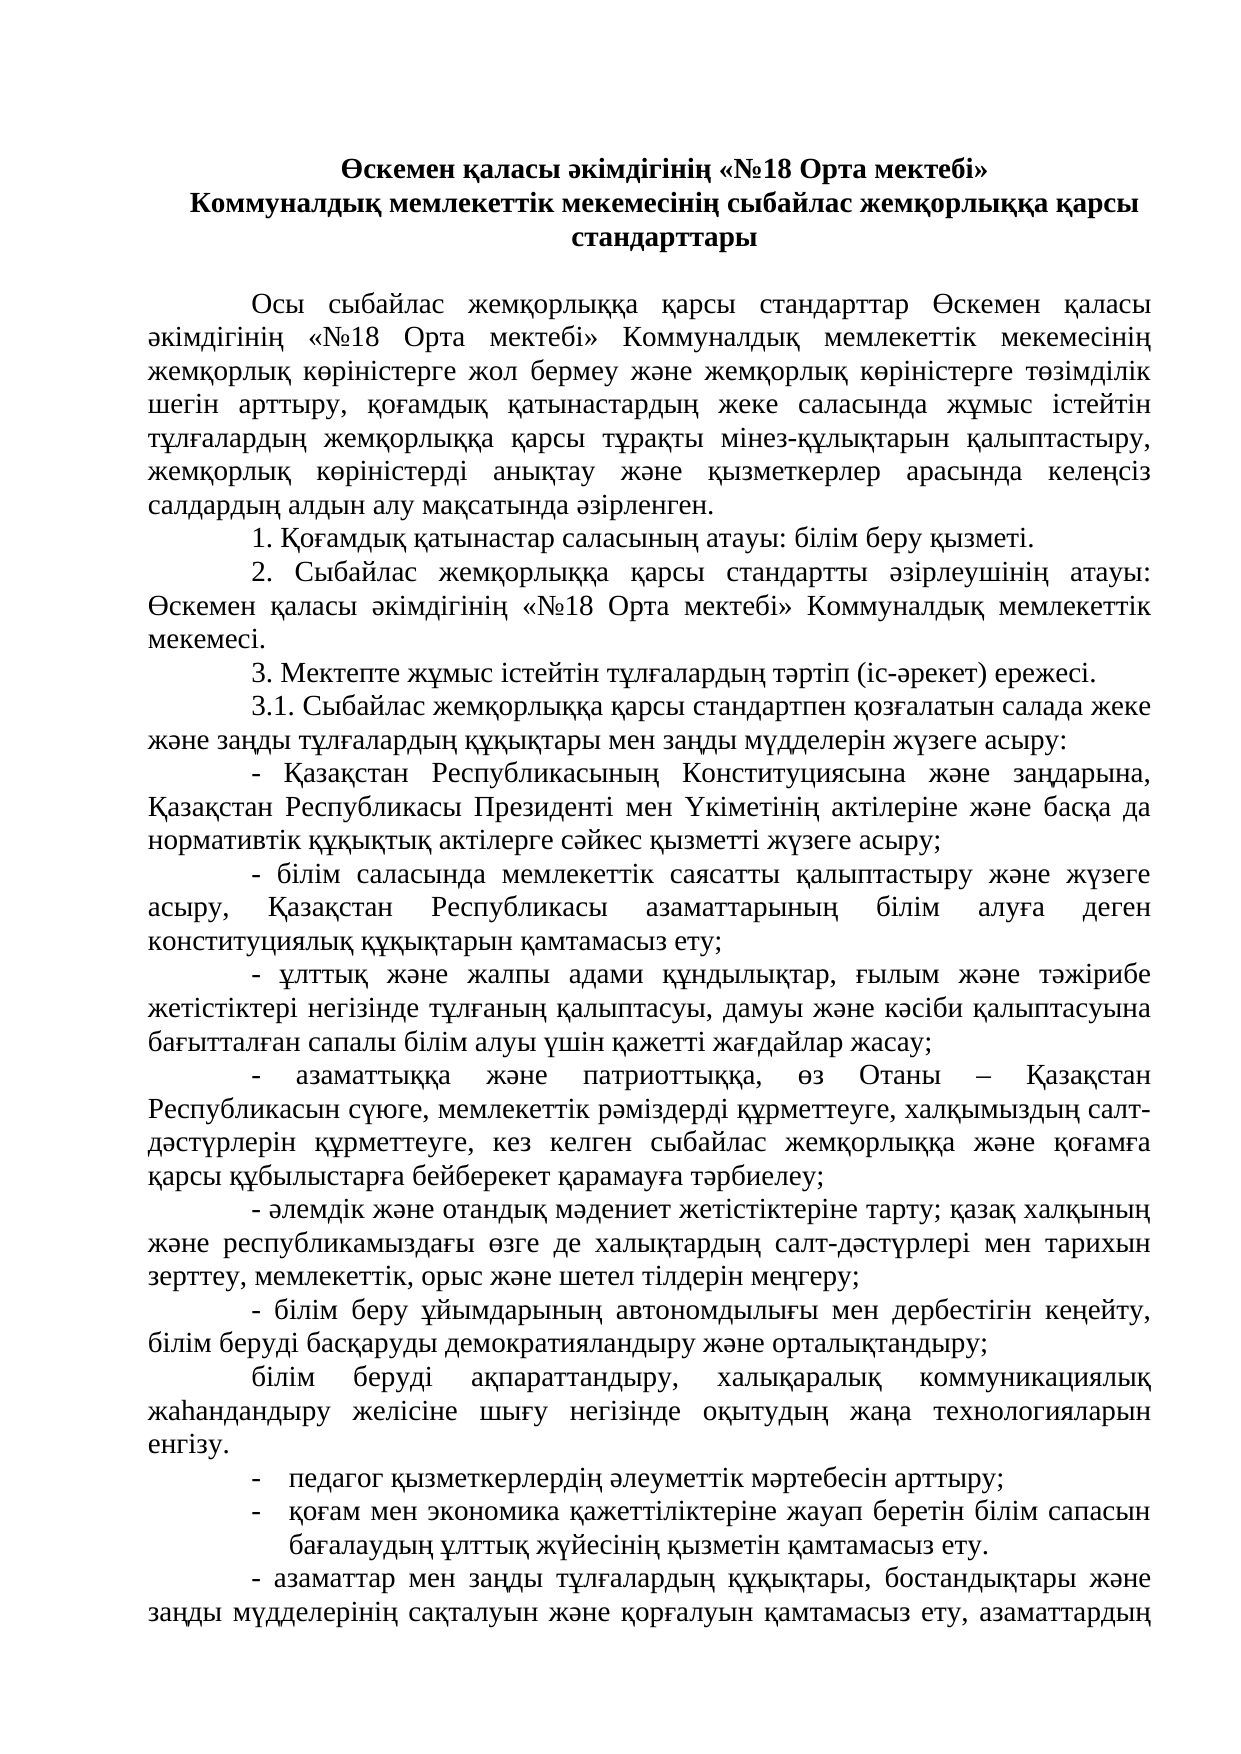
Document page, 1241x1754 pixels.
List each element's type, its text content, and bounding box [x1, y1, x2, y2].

text - білім беру ұйымдарының автономдылығы мен дербестігін кеңейту, білім беруді басқаруды демократияландыру және орталықтандыру; [148, 1292, 1152, 1359]
list қоғам мен экономика қажеттіліктеріне жауап беретін білім сапасын бағалаудың ұлттық жүйесінің қызметін қамтамасыз ету. [251, 1493, 1152, 1560]
text Өскемен қаласы әкімдігінің «№18 Орта мектебі» [177, 152, 1152, 185]
list педагог қызметкерлердің әлеуметтік мәртебесін арттыру; [251, 1460, 1152, 1493]
text 3.1. Сыбайлас жемқорлыққа қарсы стандартпен қозғалатын салада жеке және заңды тұлғалардың құқықтары мен заңды мүдделерін жүзеге асыру: [148, 688, 1152, 755]
text - азаматтыққа және патриоттыққа, өз Отаны – Қазақстан Республикасын сүюге, мемлекеттік рәміздерді құрметтеуге, халқымыздың салт-дәстүрлерін құрметтеуге, кез келген сыбайлас жемқорлыққа және қоғамға қарсы құбылыстарға бейберекет қарамауға тәрбиелеу; [148, 1057, 1152, 1191]
text 3. Мектепте жұмыс істейтін тұлғалардың тәртіп (іс-әрекет) ережесі. [148, 655, 1152, 688]
text 2. Сыбайлас жемқорлыққа қарсы стандартты әзірлеушінің атауы: Өскемен қаласы әкімдігінің «№18 Орта мектебі» Коммуналдық мемлекеттік мекемесі. [148, 554, 1152, 655]
text - Қазақстан Республикасының Конституциясына және заңдарына, Қазақстан Республикасы Президенті мен Үкіметінің актілеріне және басқа да нормативтік құқықтық актілерге сәйкес қызметті жүзеге асыру; [148, 755, 1152, 856]
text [148, 1560, 1152, 1627]
text - білім саласында мемлекеттік саясатты қалыптастыру және жүзеге асыру, Қазақстан Республикасы азаматтарының білім алуға деген конституциялық құқықтарын қамтамасыз ету; [148, 856, 1152, 957]
text - ұлттық және жалпы адами құндылықтар, ғылым және тәжірибе жетістіктері негізінде тұлғаның қалыптасуы, дамуы және кәсіби қалыптасуына бағытталған сапалы білім алуы үшін қажетті жағдайлар жасау; [148, 957, 1152, 1057]
text 1. Қоғамдық қатынастар саласының атауы: білім беру қызметі. [148, 521, 1152, 554]
text білім беруді ақпараттандыру, халықаралық коммуникациялық жаһандандыру желісіне шығу негізінде оқытудың жаңа технологияларын енгізу. [148, 1359, 1152, 1460]
text - әлемдік және отандық мәдениет жетістіктеріне тарту; қазақ халқының және республикамыздағы өзге де халықтардың салт-дәстүрлері мен тарихын зерттеу, мемлекеттік, орыс және шетел тілдерін меңгеру; [148, 1191, 1152, 1292]
text Осы сыбайлас жемқорлыққа қарсы стандарттар Өскемен қаласы әкімдігінің «№18 Орта мектебі» Коммуналдық мемлекеттік мекемесінің жемқорлық көріністерге жол бермеу және жемқорлық көріністерге төзімділік шегін арттыру, қоғамдық қатынастардың жеке саласында жұмыс істейтін тұлғалардың жемқорлыққа қарсы тұрақты мінез-құлықтарын қалыптастыру, жемқорлық көріністерді анықтау және қызметкерлер арасында келеңсіз салдардың алдын алу мақсатында әзірленген. [148, 286, 1152, 521]
text Коммуналдық мемлекеттік мекемесінің сыбайлас жемқорлыққа қарсы стандарттары [177, 185, 1152, 252]
